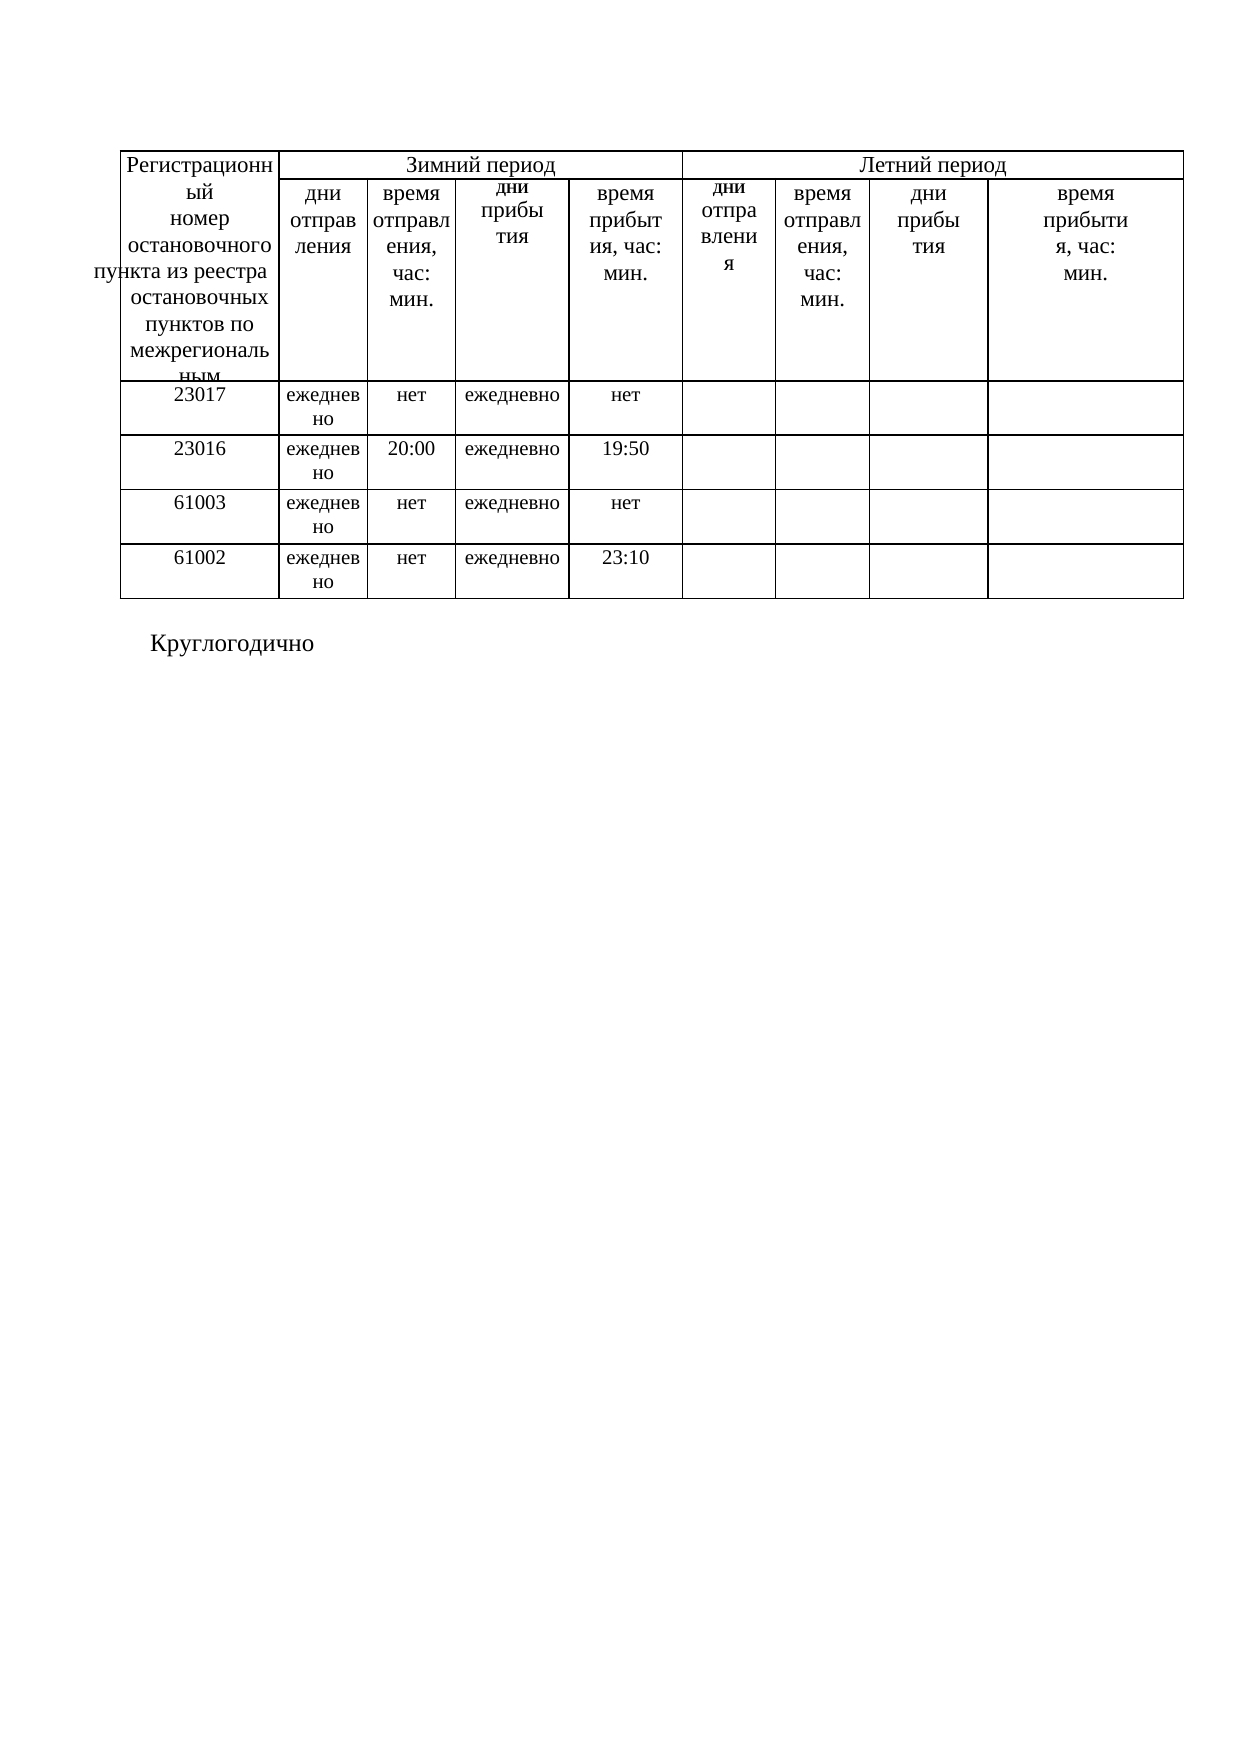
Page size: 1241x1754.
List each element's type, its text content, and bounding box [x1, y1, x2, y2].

table_cell 23016 [121, 436, 278, 489]
table_cell нет [570, 382, 682, 434]
table_cell [870, 382, 987, 434]
table_cell ежедневно [280, 382, 367, 434]
table_cell ежедневно [456, 436, 568, 489]
table_cell [683, 490, 775, 543]
table_cell [683, 545, 775, 597]
table_cell [989, 436, 1183, 489]
table_cell нет [570, 490, 682, 543]
table_cell [989, 545, 1183, 597]
table_cell [776, 490, 869, 543]
table_cell ежедневно [456, 545, 568, 597]
text Круглогодично [150, 628, 1090, 657]
table_cell [776, 436, 869, 489]
table_cell [870, 545, 987, 597]
table_cell время отправл ения, час: мин. [368, 180, 455, 380]
table_cell 20:00 [368, 436, 455, 489]
table_cell [776, 545, 869, 597]
table_header Зимний период [280, 152, 682, 178]
table_cell время прибыти я, час: мин. [989, 180, 1183, 380]
table_cell нет [368, 545, 455, 597]
table_cell 61002 [121, 545, 278, 597]
table_cell время прибыт ия, час: мин. [570, 180, 682, 380]
table_cell ДНИ прибы тия [456, 180, 568, 380]
table_cell нет [368, 490, 455, 543]
table_cell [683, 436, 775, 489]
table_cell 61003 [121, 490, 278, 543]
table_cell 23017 [121, 382, 278, 434]
table_cell ежедневно [280, 436, 367, 489]
table_cell дни прибы тия [870, 180, 987, 380]
table_cell время отправл ения, час: мин. [776, 180, 869, 380]
table_cell [989, 382, 1183, 434]
table_cell [870, 490, 987, 543]
table_cell дни отправ ления [280, 180, 367, 380]
table_cell ежедневно [280, 490, 367, 543]
table_cell ДНИ отпра влени я [683, 180, 775, 380]
table_cell нет [368, 382, 455, 434]
table_cell ежедневно [456, 490, 568, 543]
table_cell [870, 436, 987, 489]
table_cell [683, 382, 775, 434]
table_cell ежедневно [280, 545, 367, 597]
table_cell 23:10 [570, 545, 682, 597]
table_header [121, 152, 278, 380]
table_cell [776, 382, 869, 434]
table_cell 19:50 [570, 436, 682, 489]
table_header Летний период [683, 152, 1183, 178]
table_cell ежедневно [456, 382, 568, 434]
table_cell [989, 490, 1183, 543]
